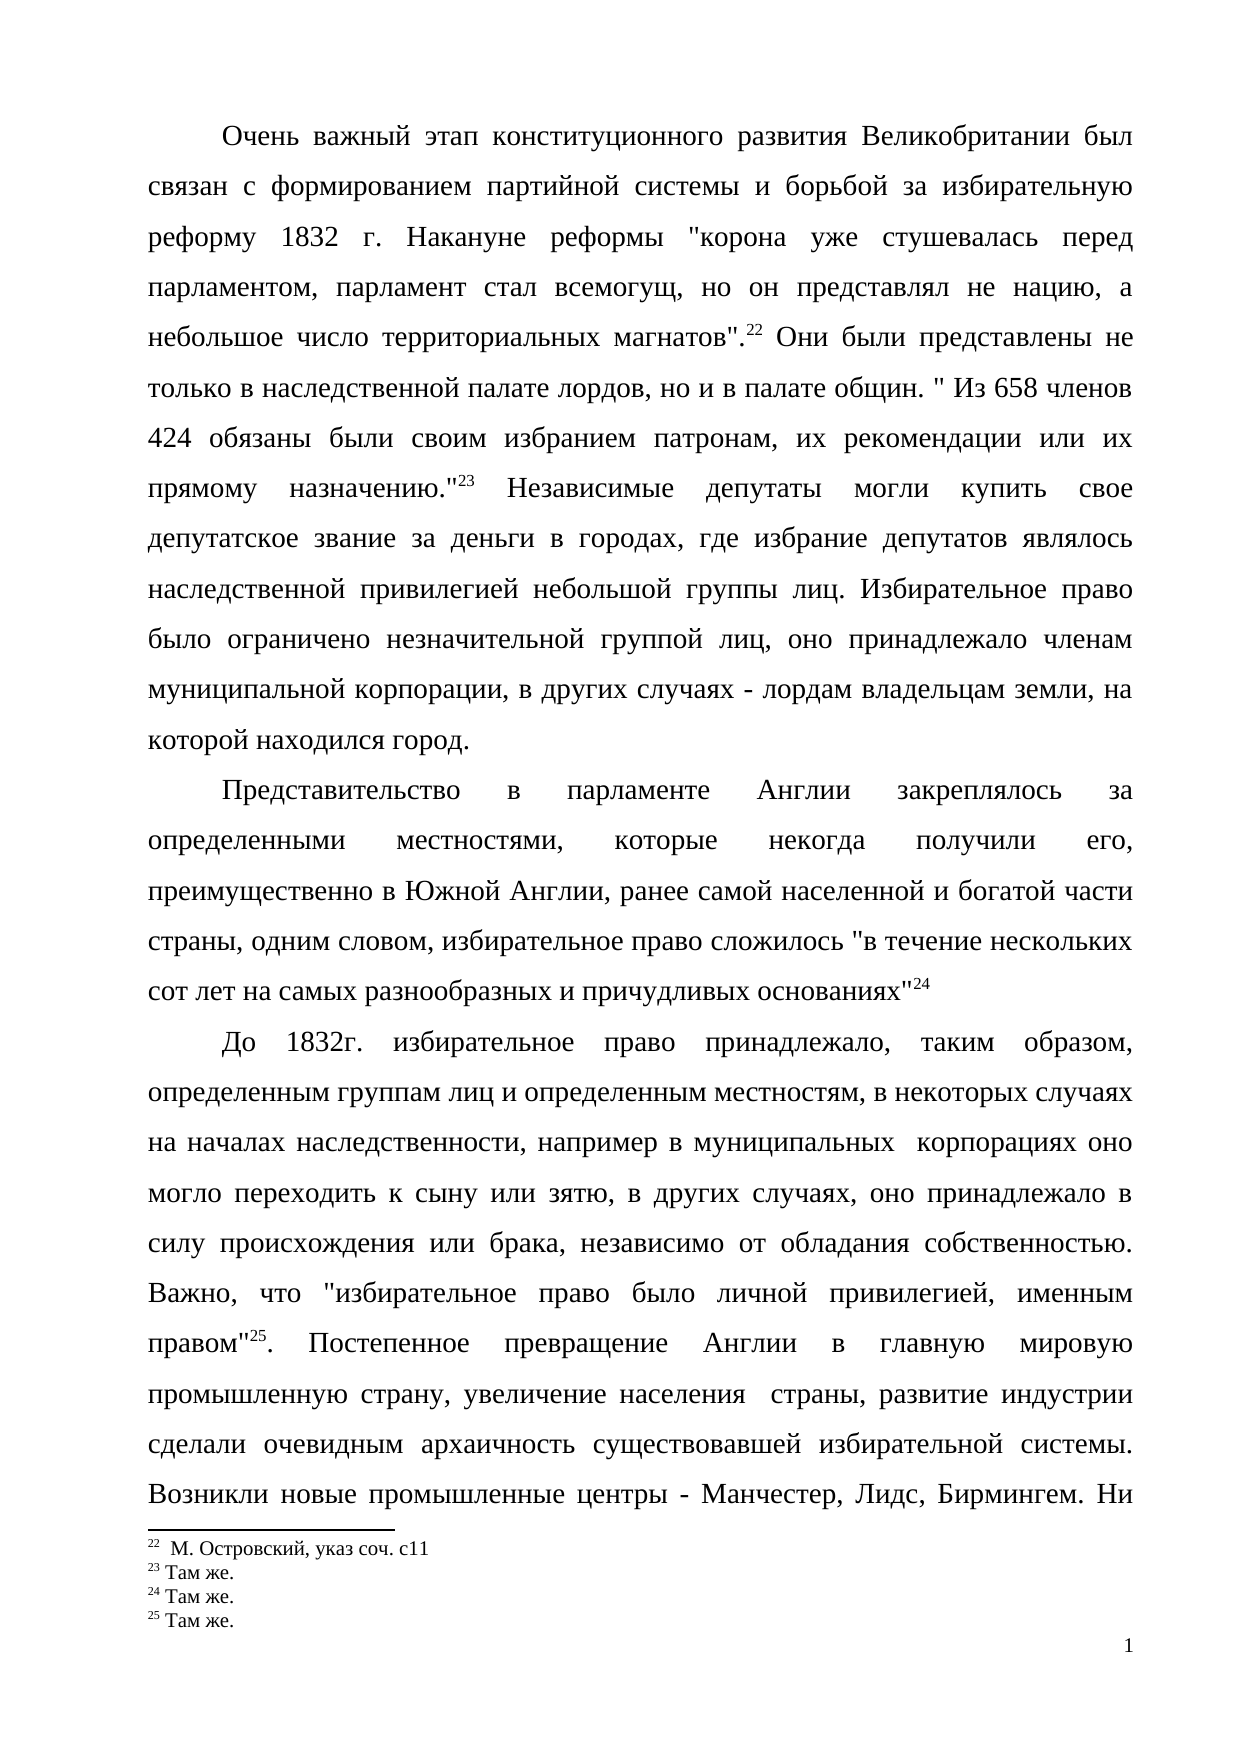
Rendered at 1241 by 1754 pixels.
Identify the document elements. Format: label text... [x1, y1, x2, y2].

text Очень важный этап конституционного развития Великобритании был связан с формированием партийной системы и борьбой за избирательную реформу 1832 г. Накануне реформы "корона уже стушевалась перед парламентом, парламент стал всемогущ, но он представлял не нацию, а небольшое число территориальных магнатов". Они были представлены не только в наследственной палате лордов, но и в палате общин. " Из 658 членов 424 обязаны были своим избранием патронам, их рекомендации или их прямому назначению." Независимые депутаты могли купить свое депутатское звание за деньги в городах, где избрание депутатов являлось наследственной привилегией небольшой группы лиц. Избирательное право было ограничено незначительной группой лиц, оно принадлежало членам муниципальной корпорации, в других случаях - лордам владельцам земли, на которой находился город. [148, 118, 1134, 755]
text Представительство в парламенте Англии закреплялось за определенными местностями, которые некогда получили его, преимущественно в Южной Англии, ранее самой населенной и богатой части страны, одним словом, избирательное право сложилось "в течение нескольких сот лет на самых разнообразных и причудливых основаниях" [148, 772, 1134, 1007]
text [148, 1024, 1134, 1510]
